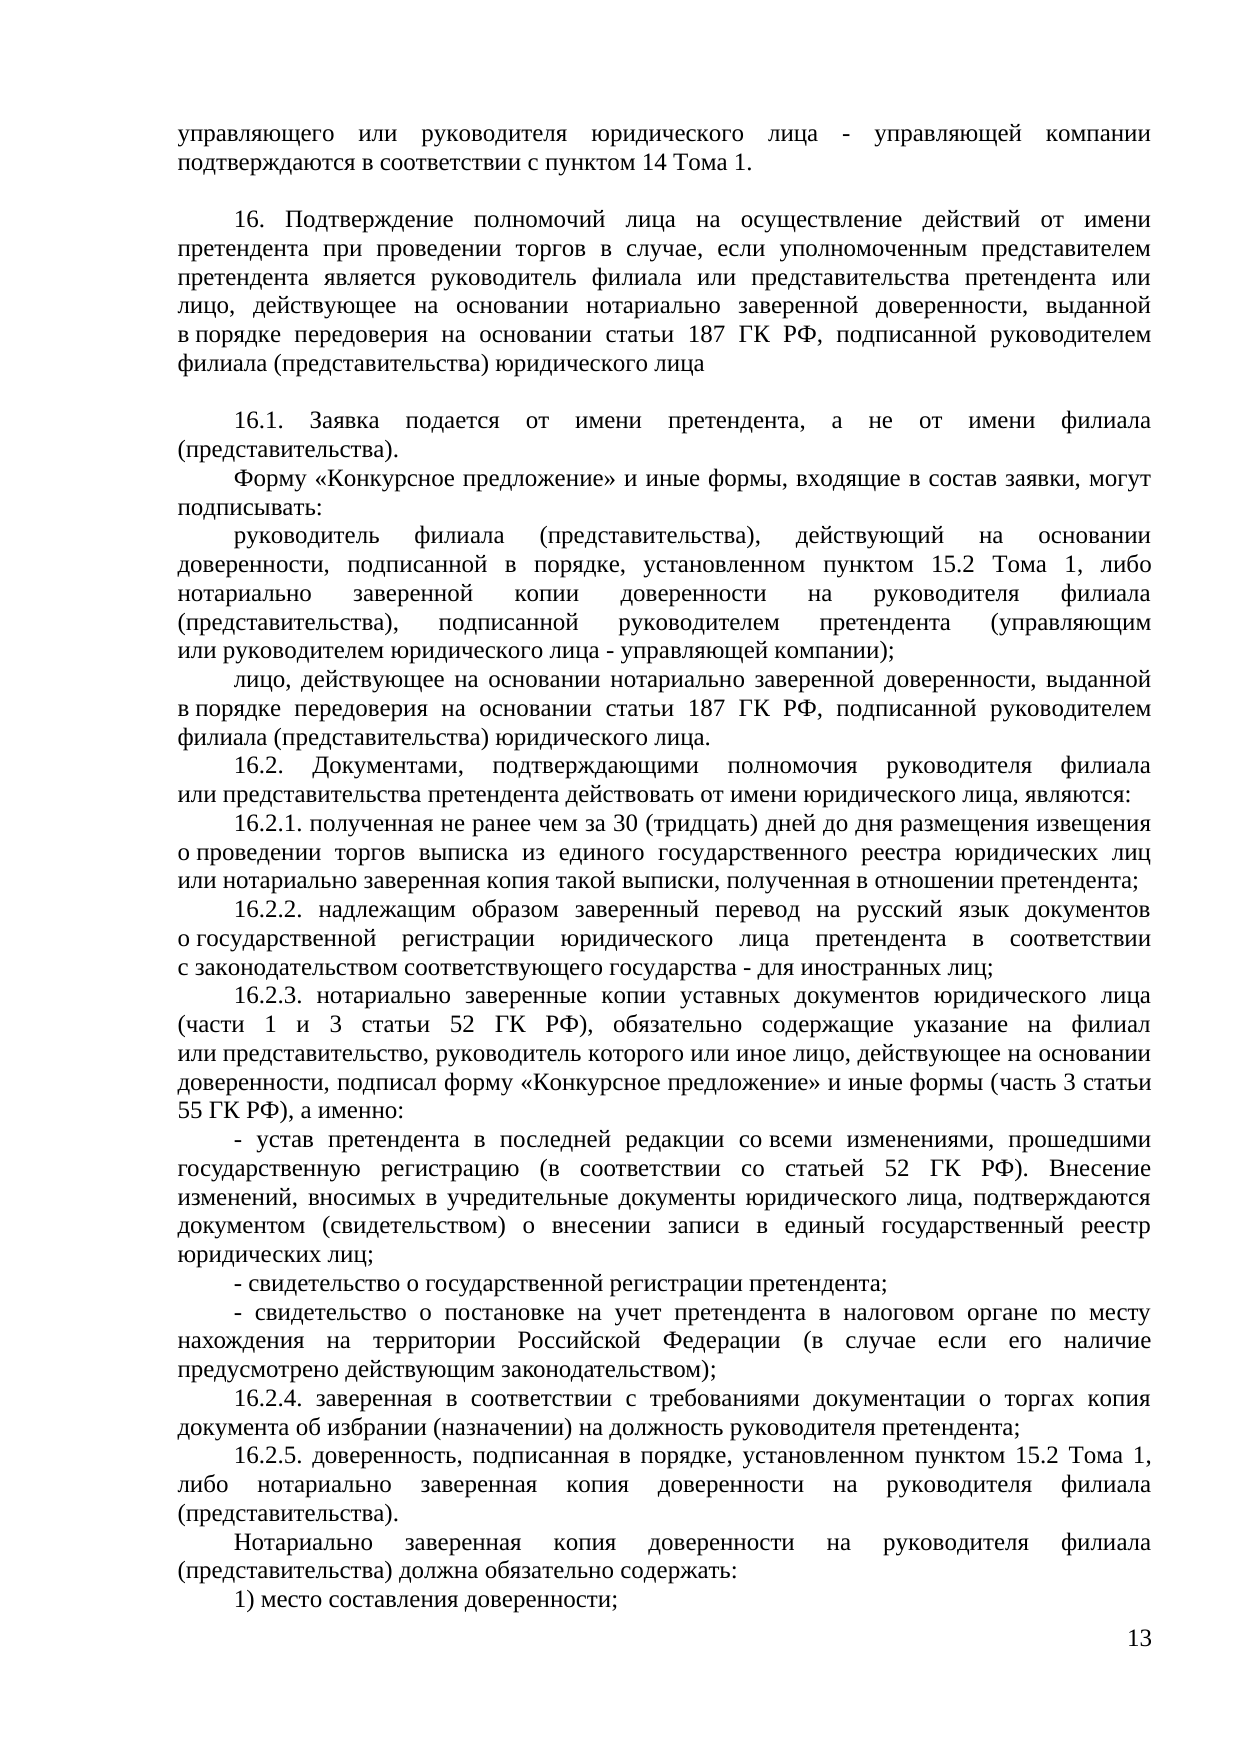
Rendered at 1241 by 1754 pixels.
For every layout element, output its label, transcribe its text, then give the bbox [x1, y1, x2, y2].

text 16.2. Документами, подтверждающими полномочия руководителя филиала или представительства претендента действовать от имени юридического лица, являются: [177, 751, 1152, 808]
text 1) место составления доверенности; [177, 1584, 1152, 1613]
text 16.1. Заявка подается от имени претендента, а не от имени филиала (представительства). [177, 406, 1152, 463]
text лицо, действующее на основании нотариально заверенной доверенности, выданной в порядке передоверия на основании статьи 187 ГК РФ, подписанной руководителем филиала (представительства) юридического лица. [177, 664, 1152, 751]
text 16.2.2. надлежащим образом заверенный перевод на русский язык документов о государственной регистрации юридического лица претендента в соответствии с законодательством соответствующего государства - для иностранных лиц; [177, 894, 1152, 981]
text 16.2.1. полученная не ранее чем за 30 (тридцать) дней до дня размещения извещения о проведении торгов выписка из единого государственного реестра юридических лиц или нотариально заверенная копия такой выписки, полученная в отношении претендента; [177, 808, 1152, 894]
text 16. Подтверждение полномочий лица на осуществление действий от имени претендента при проведении торгов в случае, если уполномоченным представителем претендента является руководитель филиала или представительства претендента или лицо, действующее на основании нотариально заверенной доверенности, выданной в порядке передоверия на основании статьи 187 ГК РФ, подписанной руководителем филиала (представительства) юридического лица [177, 204, 1152, 377]
text Нотариально заверенная копия доверенности на руководителя филиала (представительства) должна обязательно содержать: [177, 1527, 1152, 1584]
text - свидетельство о государственной регистрации претендента; [177, 1268, 1152, 1297]
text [177, 118, 1152, 176]
text - свидетельство о постановке на учет претендента в налоговом органе по месту нахождения на территории Российской Федерации (в случае если его наличие предусмотрено действующим законодательством); [177, 1297, 1152, 1383]
text 16.2.5. доверенность, подписанная в порядке, установленном пунктом 15.2 Тома 1, либо нотариально заверенная копия доверенности на руководителя филиала (представительства). [177, 1441, 1152, 1527]
text - устав претендента в последней редакции со всеми изменениями, прошедшими государственную регистрацию (в соответствии со статьей 52 ГК РФ). Внесение изменений, вносимых в учредительные документы юридического лица, подтверждаются документом (свидетельством) о внесении записи в единый государственный реестр юридических лиц; [177, 1124, 1152, 1268]
text 16.2.3. нотариально заверенные копии уставных документов юридического лица (части 1 и 3 статьи 52 ГК РФ), обязательно содержащие указание на филиал или представительство, руководитель которого или иное лицо, действующее на основании доверенности, подписал форму «Конкурсное предложение» и иные формы (часть 3 статьи 55 ГК РФ), а именно: [177, 981, 1152, 1124]
text руководитель филиала (представительства), действующий на основании доверенности, подписанной в порядке, установленном пунктом 15.2 Тома 1, либо нотариально заверенной копии доверенности на руководителя филиала (представительства), подписанной руководителем претендента (управляющим или руководителем юридического лица - управляющей компании); [177, 521, 1152, 664]
text Форму «Конкурсное предложение» и иные формы, входящие в состав заявки, могут подписывать: [177, 463, 1152, 521]
text 16.2.4. заверенная в соответствии с требованиями документации о торгах копия документа об избрании (назначении) на должность руководителя претендента; [177, 1383, 1152, 1441]
